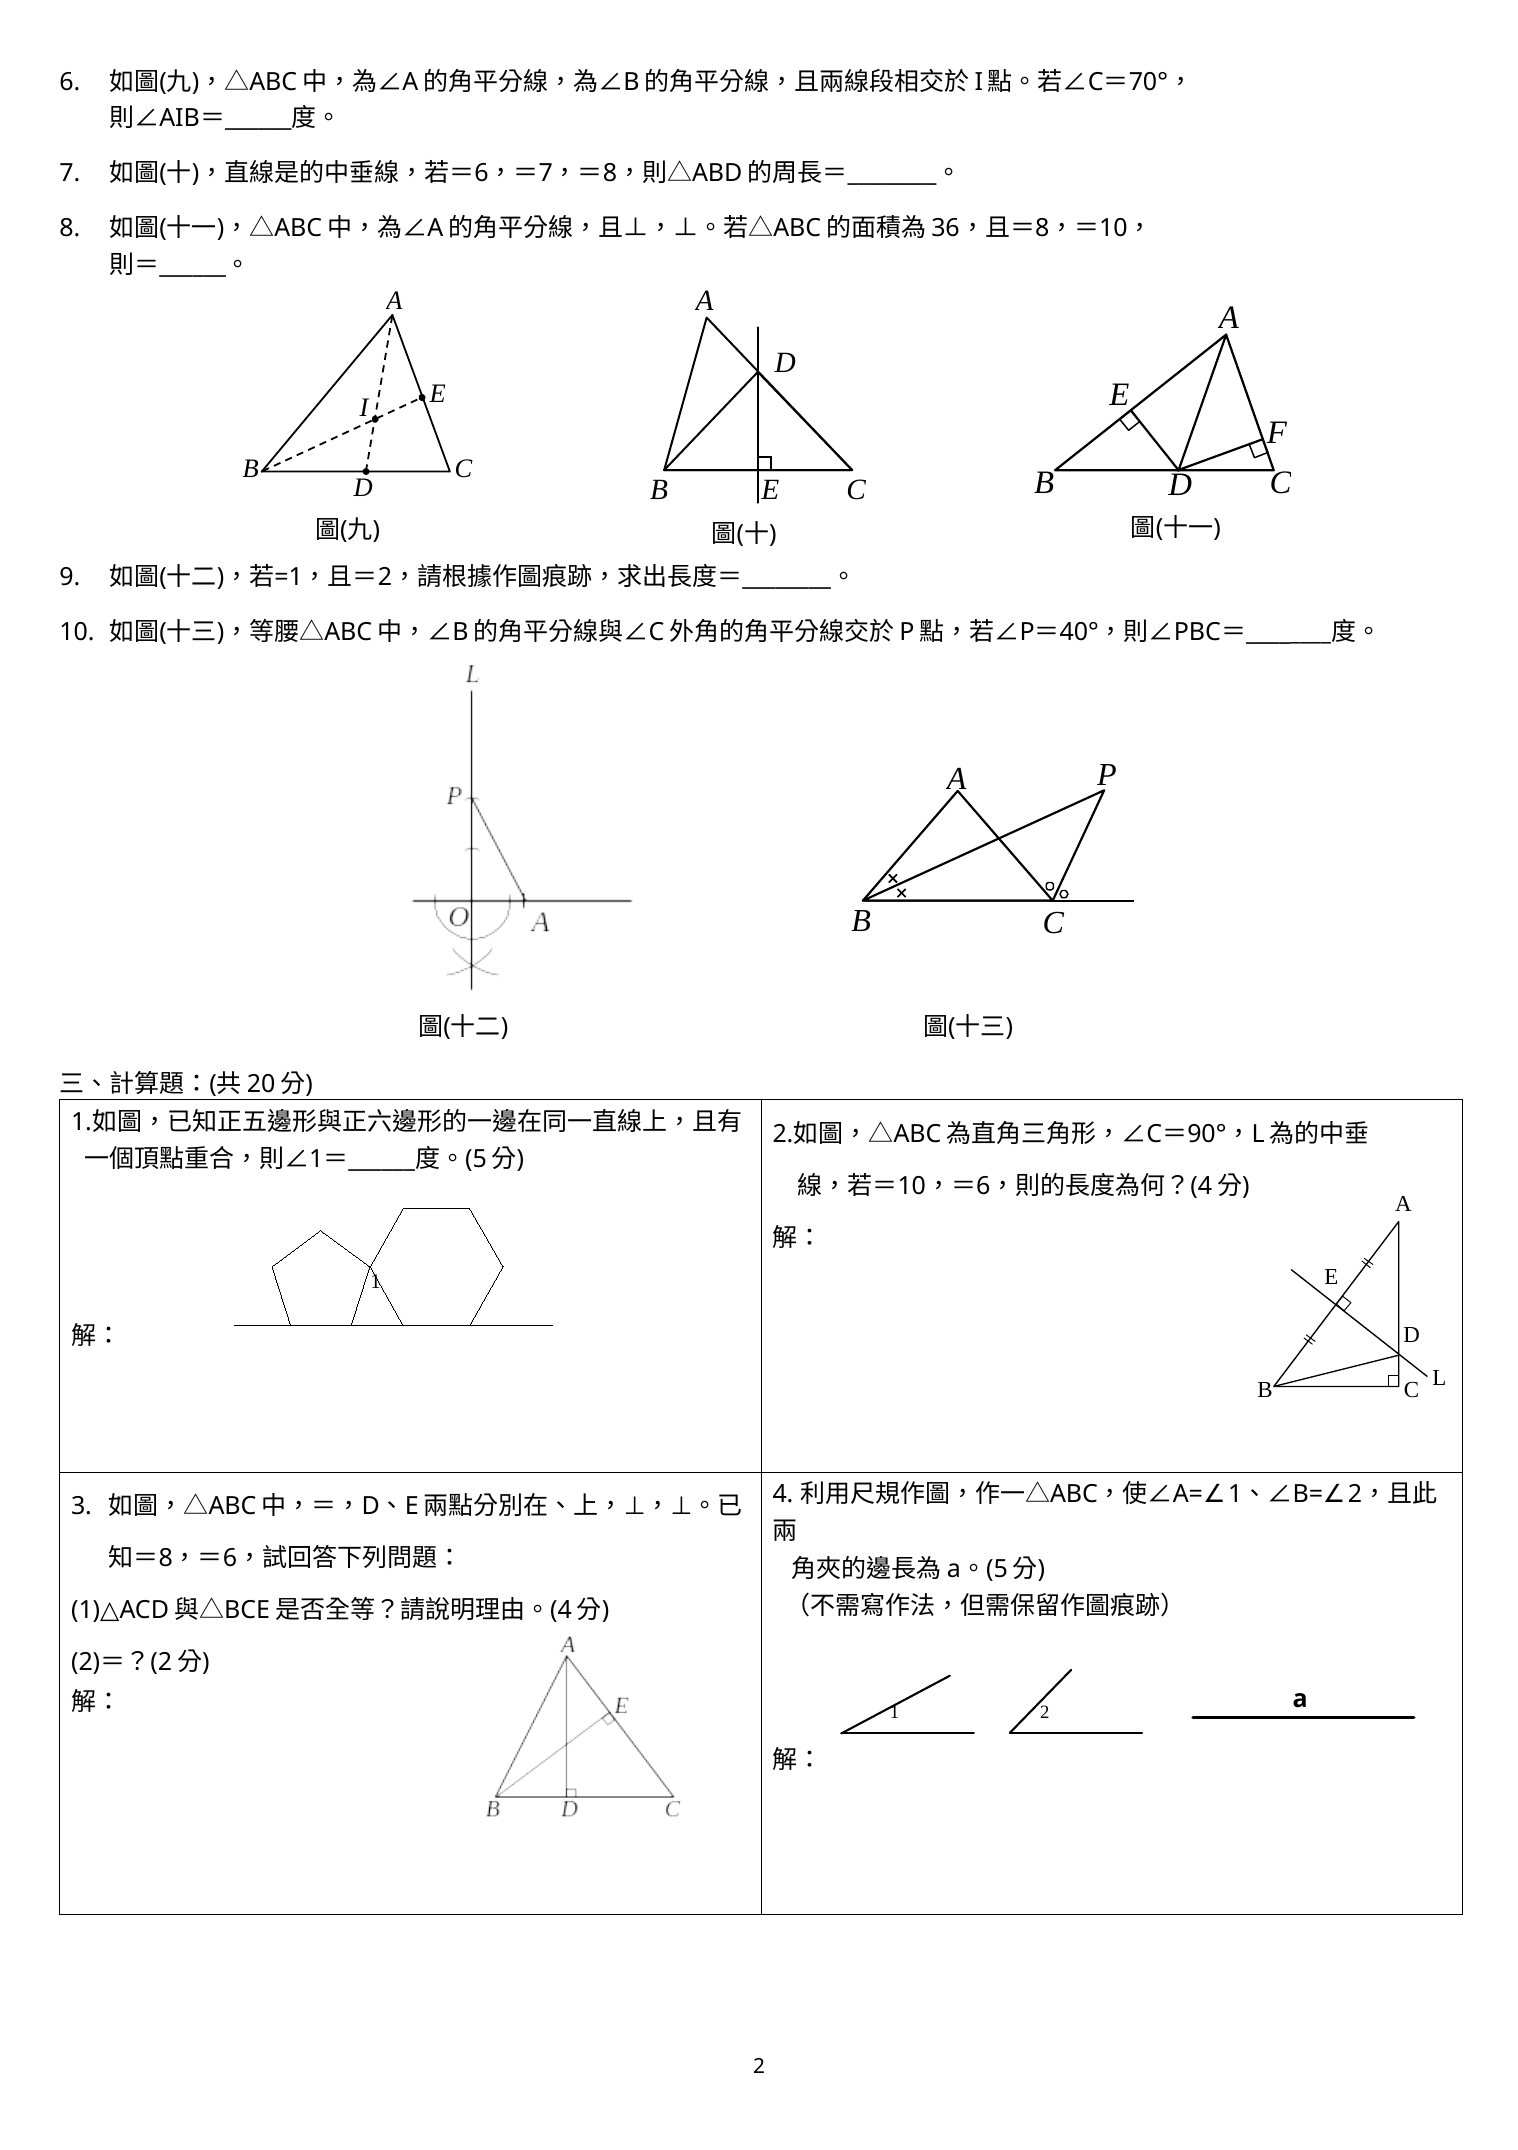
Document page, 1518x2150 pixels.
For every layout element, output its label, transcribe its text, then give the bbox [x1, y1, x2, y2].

list 如圖(十一)，△ABC中，為∠A的角平分線，且⊥，⊥。若△ABC的面積為36，且＝8，＝10， [59, 208, 1459, 244]
table_cell 4. 利用尺規作圖，作一△ABC，使∠A=∠1、∠B=∠2，且此兩 角夾的邊長為a。(5分) （不需寫作法，但需保留作圖痕跡） 解： [762, 1473, 1462, 1914]
list 如圖(十)，直線是的中垂線，若＝6，＝7，＝8，則△ABD的周長＝________。 [59, 153, 1459, 189]
list 如圖(十三)，等腰△ABC中，∠B的角平分線與∠C外角的角平分線交於P點，若∠P＝40°，則∠PBC＝________度。 [59, 611, 1459, 647]
list 如圖(十二)，若=1，且＝2，請根據作圖痕跡，求出長度＝________。 [59, 556, 1459, 592]
text 則∠AIB＝______度。 [109, 98, 1459, 134]
text 三、計算題：(共20分) [59, 1063, 1459, 1099]
table_header 2.如圖，△ABC為直角三角形，∠C＝90°，L為的中垂 線，若＝10，＝6，則的長度為何？(4分) 解： [762, 1100, 1462, 1472]
text 則＝______。 [109, 244, 1459, 280]
list 如圖(九)，△ABC中，為∠A的角平分線，為∠B的角平分線，且兩線段相交於I點。若∠C＝70°， [59, 62, 1459, 98]
table_cell 如圖，△ABC中，＝，D、E兩點分別在、上，⊥，⊥。已知＝8，＝6，試回答下列問題： (1)△ACD與△BCE是否全等？請說明理由。(4分) (2)＝？(2分) 解： [60, 1473, 761, 1914]
table_header 1.如圖，已知正五邊形與正六邊形的一邊在同一直線上，且有 一個頂點重合，則∠1＝______度。(5分) 解： [60, 1100, 761, 1472]
